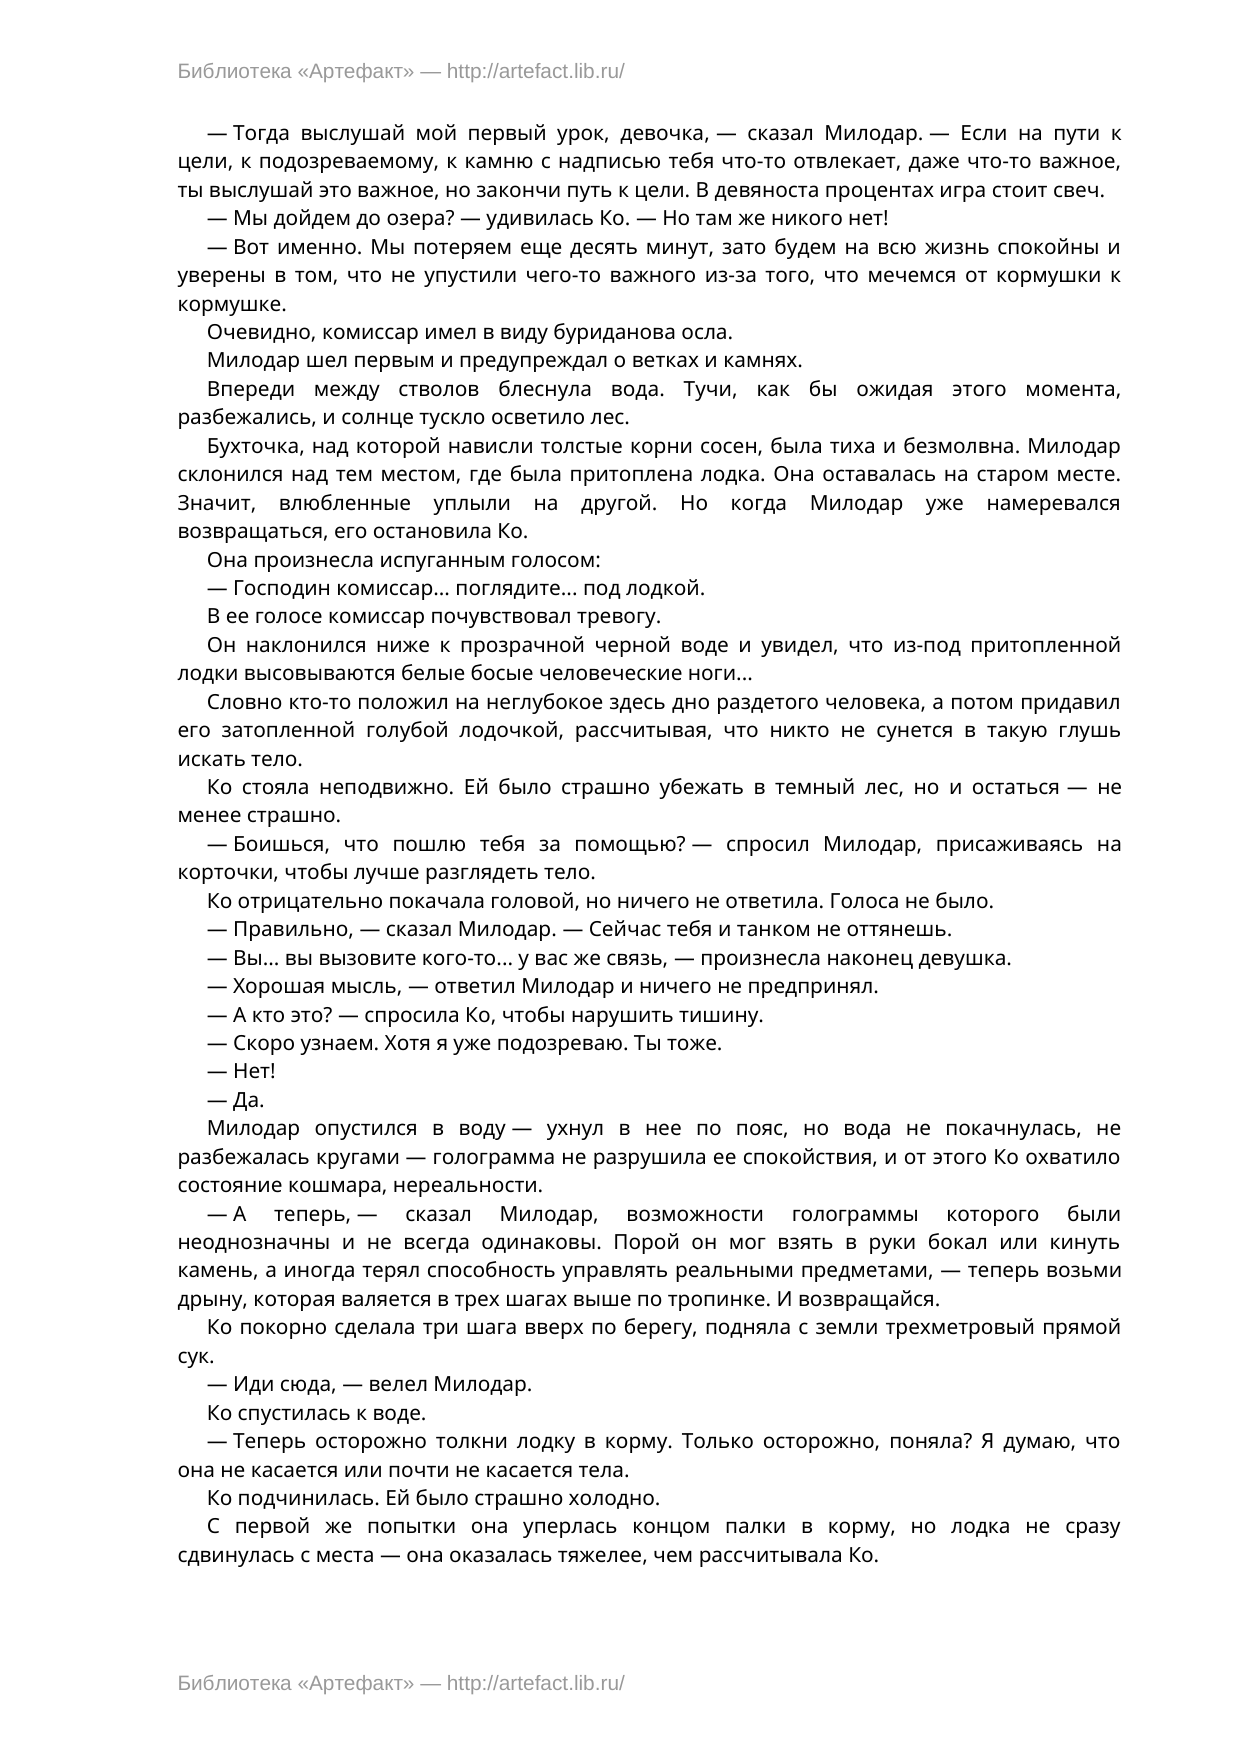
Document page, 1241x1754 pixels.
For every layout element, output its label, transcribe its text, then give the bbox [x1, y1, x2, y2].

text Ко стояла неподвижно. Ей было страшно убежать в темный лес, но и остаться — не менее страшно. [177, 772, 1122, 829]
text — Правильно, — сказал Милодар. — Сейчас тебя и танком не оттянешь. [177, 914, 1122, 943]
text — Тогда выслушай мой первый урок, девочка, — сказал Милодар. — Если на пути к цели, к подозреваемому, к камню с надписью тебя что-то отвлекает, даже что-то важное, ты выслушай это важное, но закончи путь к цели. В девяноста процентах игра стоит свеч. [177, 118, 1122, 203]
text — Теперь осторожно толкни лодку в корму. Только осторожно, поняла? Я думаю, что она не касается или почти не касается тела. [177, 1426, 1122, 1483]
text Очевидно, комиссар имел в виду буриданова осла. [177, 317, 1122, 346]
text С первой же попытки она уперлась концом палки в корму, но лодка не сразу сдвинулась с места — она оказалась тяжелее, чем рассчитывала Ко. [177, 1512, 1122, 1568]
text Ко отрицательно покачала головой, но ничего не ответила. Голоса не было. [177, 886, 1122, 914]
text Ко покорно сделала три шага вверх по берегу, подняла с земли трехметровый прямой сук. [177, 1312, 1122, 1369]
text Словно кто-то положил на неглубокое здесь дно раздетого человека, а потом придавил его затопленной голубой лодочкой, рассчитывая, что никто не сунется в такую глушь искать тело. [177, 687, 1122, 772]
text — А теперь, — сказал Милодар, возможности голограммы которого были неоднозначны и не всегда одинаковы. Порой он мог взять в руки бокал или кинуть камень, а иногда терял способность управлять реальными предметами, — теперь возьми дрыну, которая валяется в трех шагах выше по тропинке. И возвращайся. [177, 1199, 1122, 1312]
text — Мы дойдем до озера? — удивилась Ко. — Но там же никого нет! [177, 203, 1122, 232]
text Ко спустилась к воде. [177, 1398, 1122, 1426]
text Она произнесла испуганным голосом: [177, 545, 1122, 573]
text Бухточка, над которой нависли толстые корни сосен, была тиха и безмолвна. Милодар склонился над тем местом, где была притоплена лодка. Она оставалась на старом месте. Значит, влюбленные уплыли на другой. Но когда Милодар уже намеревался возвращаться, его остановила Ко. [177, 431, 1122, 545]
text — Да. [177, 1085, 1122, 1113]
text Ко подчинилась. Ей было страшно холодно. [177, 1483, 1122, 1512]
text Милодар опустился в воду — ухнул в нее по пояс, но вода не покачнулась, не разбежалась кругами — голограмма не разрушила ее спокойствия, и от этого Ко охватило состояние кошмара, нереальности. [177, 1113, 1122, 1199]
text Он наклонился ниже к прозрачной черной воде и увидел, что из-под притопленной лодки высовываются белые босые человеческие ноги... [177, 630, 1122, 687]
text Милодар шел первым и предупреждал о ветках и камнях. [177, 346, 1122, 374]
text — Скоро узнаем. Хотя я уже подозреваю. Ты тоже. [177, 1028, 1122, 1057]
text — Вот именно. Мы потеряем еще десять минут, зато будем на всю жизнь спокойны и уверены в том, что не упустили чего-то важного из-за того, что мечемся от кормушки к кормушке. [177, 232, 1122, 317]
text В ее голосе комиссар почувствовал тревогу. [177, 602, 1122, 630]
text — А кто это? — спросила Ко, чтобы нарушить тишину. [177, 1000, 1122, 1028]
text — Иди сюда, — велел Милодар. [177, 1369, 1122, 1398]
text — Вы... вы вызовите кого-то... у вас же связь, — произнесла наконец девушка. [177, 943, 1122, 971]
text Впереди между стволов блеснула вода. Тучи, как бы ожидая этого момента, разбежались, и солнце тускло осветило лес. [177, 374, 1122, 431]
text — Хорошая мысль, — ответил Милодар и ничего не предпринял. [177, 971, 1122, 1000]
text — Господин комиссар... поглядите... под лодкой. [177, 573, 1122, 602]
text — Боишься, что пошлю тебя за помощью? — спросил Милодар, присаживаясь на корточки, чтобы лучше разглядеть тело. [177, 829, 1122, 886]
text — Нет! [177, 1057, 1122, 1085]
